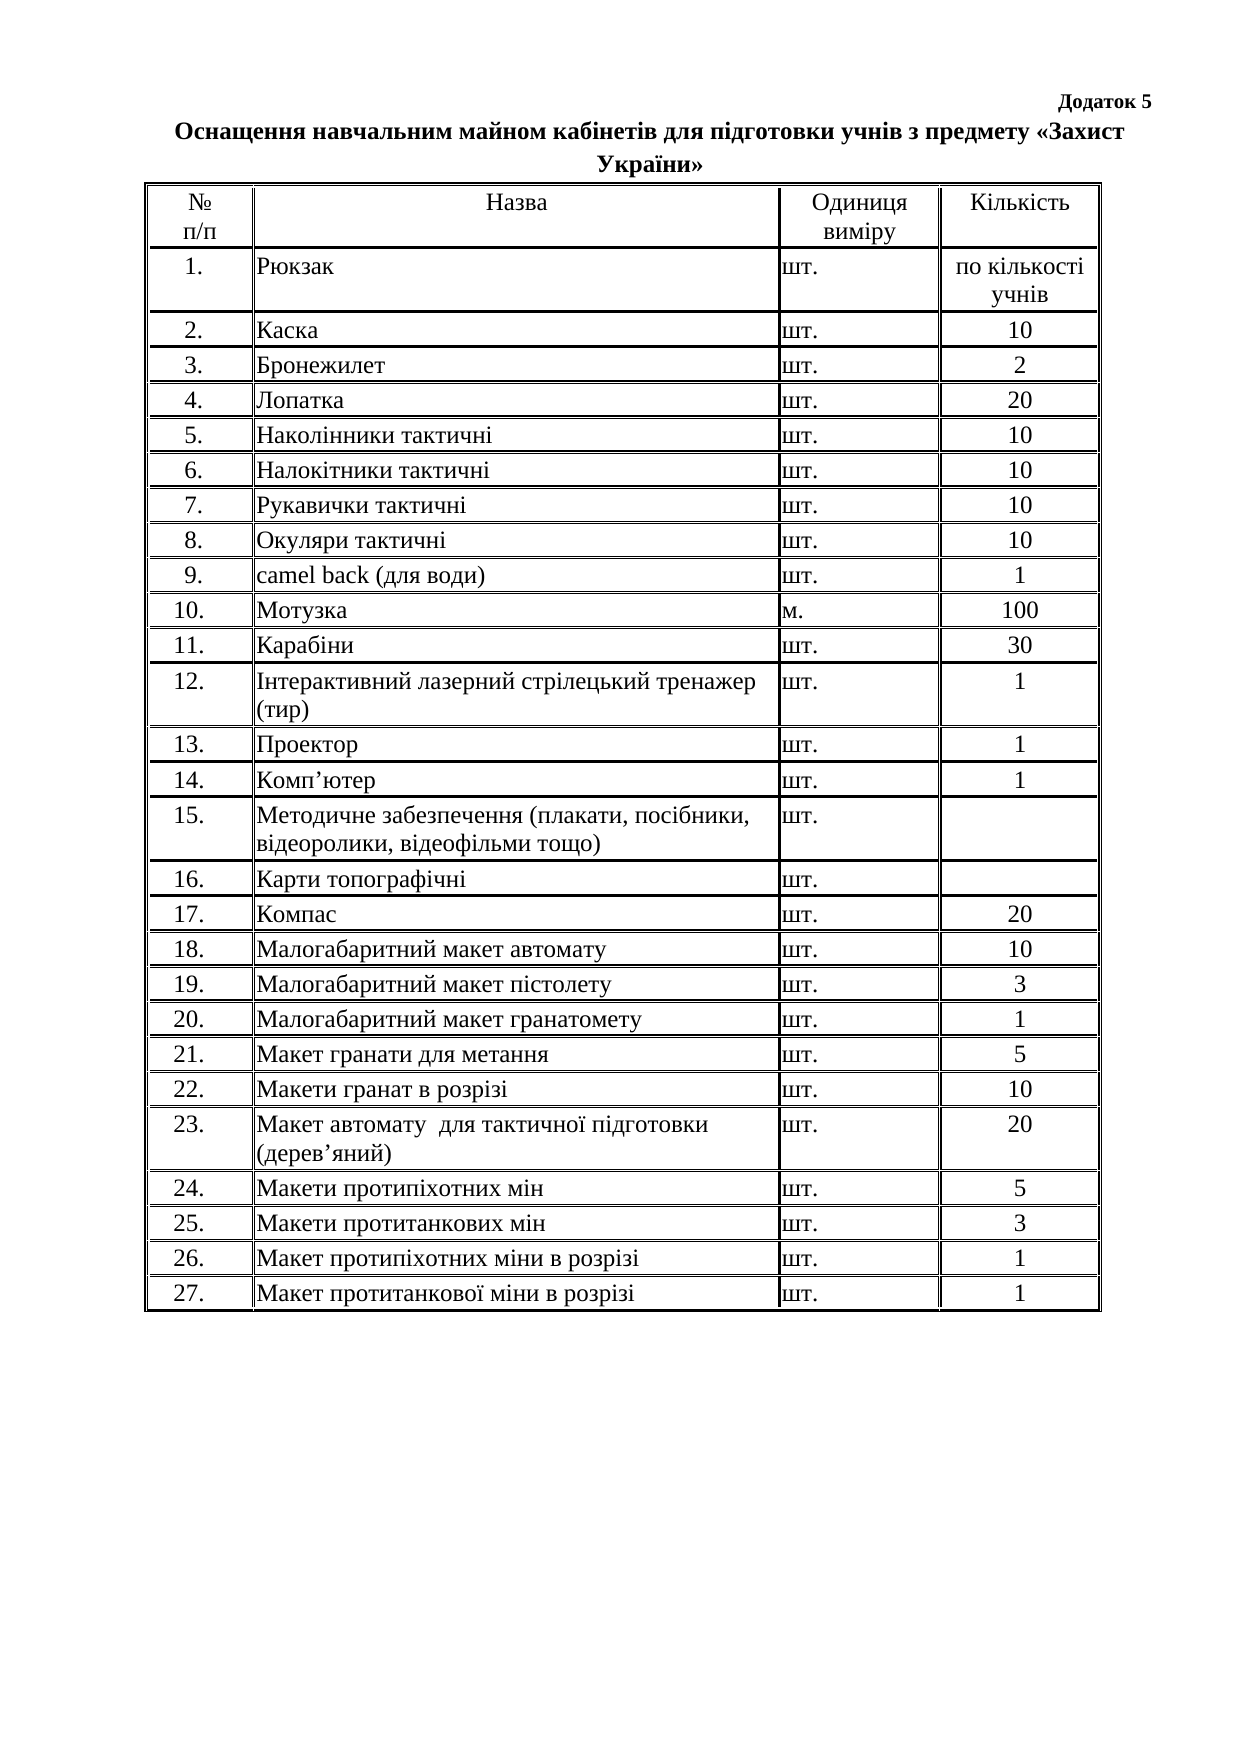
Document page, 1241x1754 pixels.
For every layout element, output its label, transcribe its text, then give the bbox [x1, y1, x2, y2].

table_cell шт. [781, 862, 938, 894]
table_cell [148, 310, 252, 345]
table_header Одиниця виміру [779, 184, 940, 246]
table_cell [148, 1105, 252, 1168]
table_cell шт. [781, 763, 938, 795]
table_cell по кількості учнів [942, 246, 1098, 310]
table_cell [148, 1070, 252, 1104]
table_cell Макет гранати для метання [255, 1038, 778, 1069]
table_cell шт. [781, 664, 938, 725]
table_cell [148, 964, 252, 999]
table_cell 10 [942, 485, 1099, 521]
table_cell шт. [781, 1073, 938, 1104]
table_cell [146, 521, 254, 556]
table_cell [148, 929, 252, 964]
table_cell Рюкзак [255, 249, 778, 310]
table_cell Методичне забезпечення (плакати, посібники, відеоролики, відеофільми тощо) [255, 798, 778, 859]
table_cell шт. [781, 798, 938, 859]
table_cell 1 [940, 556, 1100, 591]
table_cell шт. [781, 419, 938, 450]
table_cell шт. [781, 629, 938, 661]
table_cell 10 [942, 929, 1099, 964]
table_cell Лопатка [255, 384, 778, 415]
table_cell [146, 1274, 254, 1309]
table_cell Наколінники тактичні [255, 419, 778, 450]
table_header Назва [254, 186, 779, 246]
table_cell 20 [942, 1105, 1099, 1168]
table_cell Комп’ютер [255, 763, 778, 795]
table_cell 1 [940, 725, 1100, 760]
table_cell [148, 795, 252, 859]
table_header № п/п [148, 186, 254, 246]
table_cell Макети протипіхотних мін [255, 1172, 778, 1203]
table_cell 1 [942, 760, 1098, 795]
table_cell [148, 1169, 252, 1203]
table_cell [148, 246, 252, 310]
table_cell 2 [942, 345, 1098, 380]
table_cell [942, 859, 1098, 894]
table_cell Макети протитанкових мін [255, 1207, 778, 1239]
table_cell [148, 485, 252, 521]
table_cell Компас [255, 897, 778, 929]
table_cell 10 [942, 310, 1098, 345]
table_cell шт. [781, 454, 938, 485]
table_cell Малогабаритний макет автомату [255, 933, 778, 964]
table_cell 10 [942, 415, 1099, 450]
table_header Кількість [940, 186, 1098, 246]
table_cell Рукавички тактичні [255, 489, 778, 521]
table_cell [148, 1204, 252, 1239]
table_cell Макет протипіхотних міни в розрізі [255, 1242, 778, 1274]
table_cell Інтерактивний лазерний стрілецький тренажер (тир) [255, 664, 778, 725]
table_cell [148, 380, 252, 415]
table_cell Карти топографічні [255, 862, 778, 894]
table_cell Окуляри тактичні [255, 524, 778, 556]
table_cell 5 [942, 1169, 1099, 1203]
table_cell [146, 626, 254, 661]
table_cell [146, 725, 254, 760]
table_cell [148, 450, 252, 485]
table_cell [146, 1239, 254, 1274]
table_cell шт. [781, 933, 938, 964]
table_cell шт. [781, 559, 938, 591]
table_cell шт. [781, 728, 938, 760]
table_cell [148, 999, 252, 1034]
table_cell шт. [781, 249, 938, 310]
table_cell 10 [942, 450, 1099, 485]
table_cell шт. [781, 1242, 938, 1274]
table_cell шт. [781, 313, 938, 345]
table_cell [148, 760, 252, 795]
table_cell шт. [781, 489, 938, 521]
table_cell [148, 1034, 252, 1069]
table_cell Мотузка [255, 594, 778, 626]
table_cell шт. [781, 1038, 938, 1069]
text Додаток 5 [148, 88, 1152, 113]
table_cell [148, 661, 252, 725]
table_cell шт. [781, 1108, 938, 1168]
table_cell 1 [940, 1274, 1100, 1309]
table_cell 3 [942, 964, 1099, 999]
table_cell шт. [781, 348, 938, 380]
table_cell 20 [942, 380, 1099, 415]
table_cell Карабіни [255, 629, 778, 661]
table_cell [146, 556, 254, 591]
table_cell Малогабаритний макет гранатомету [255, 1003, 778, 1034]
table_cell 3 [942, 1204, 1099, 1239]
table_cell Бронежилет [255, 348, 778, 380]
table_cell шт. [781, 1003, 938, 1034]
table_cell [148, 345, 252, 380]
table_cell шт. [779, 1274, 940, 1309]
table_cell [148, 415, 252, 450]
table_cell 100 [940, 591, 1100, 626]
table_cell Макет автомату для тактичної підготовки (дерев’яний) [255, 1108, 778, 1168]
table_cell 5 [942, 1034, 1099, 1069]
table_cell шт. [781, 1207, 938, 1239]
table_cell Каска [255, 313, 778, 345]
table_cell [146, 591, 254, 626]
table_cell м. [781, 594, 938, 626]
table_cell Макети гранат в розрізі [255, 1073, 778, 1104]
table_cell 20 [942, 894, 1098, 929]
table_cell шт. [781, 1172, 938, 1203]
table_cell [148, 894, 252, 929]
table_cell 30 [940, 626, 1100, 661]
table_cell 10 [940, 521, 1100, 556]
table_cell camel back (для води) [255, 559, 778, 591]
table_cell Малогабаритний макет пістолету [255, 968, 778, 999]
table_cell шт. [781, 968, 938, 999]
table_cell 1 [940, 1239, 1100, 1274]
table_cell шт. [781, 384, 938, 415]
table_cell [942, 795, 1098, 859]
table_cell Налокітники тактичні [255, 454, 778, 485]
table_cell 1 [942, 661, 1098, 725]
table_cell шт. [781, 897, 938, 929]
table_cell [148, 859, 252, 894]
text Оснащення навчальним майном кабінетів для підготовки учнів з предмету «Захист України» [148, 116, 1152, 178]
table_cell 1 [942, 999, 1099, 1034]
table_cell Проектор [255, 728, 778, 760]
table_cell 10 [942, 1070, 1099, 1104]
table_cell Макет протитанкової міни в розрізі [254, 1277, 779, 1309]
table_cell шт. [781, 524, 938, 556]
